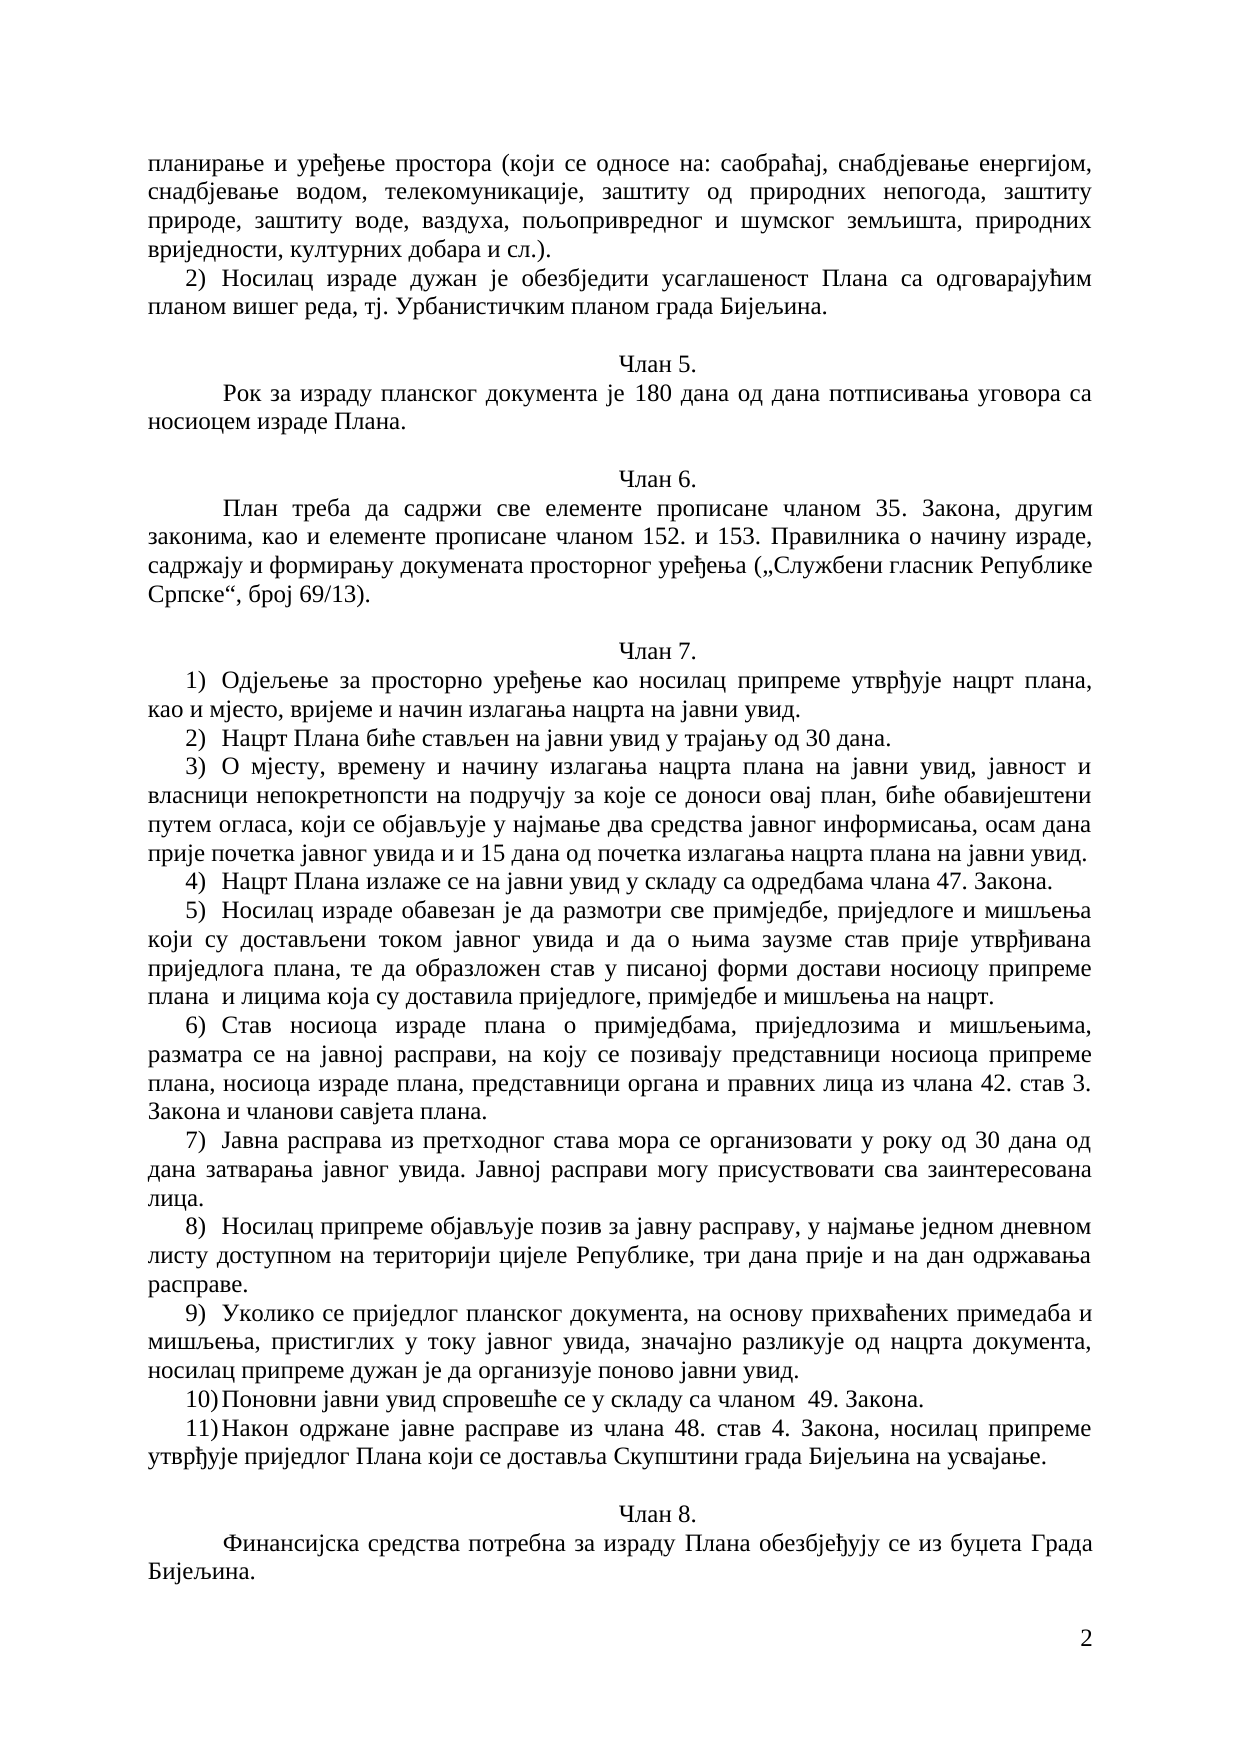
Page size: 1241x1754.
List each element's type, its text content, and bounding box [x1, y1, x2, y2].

list Након одржане јавне расправе из члана 48. став 4. Закона, носилац припреме утврђује приједлог Плана који се доставља Скупштини града Бијељина на усвајање. [148, 1413, 1093, 1470]
list Поновни јавни увид спровешће се у складу са чланом 49. Закона. [148, 1384, 1093, 1413]
text Финансијска средства потребна за израду Плана обезбјеђују се из буџета Града Бијељина. [148, 1528, 1093, 1585]
list Члан 8. [223, 1499, 1093, 1528]
list Члан 5. [223, 349, 1093, 378]
list Члан 6. [223, 464, 1093, 493]
list Носилац израде дужан је обезбједити усаглашеност Плана са одговарајућим планом вишег реда, тј. Урбанистичким планом града Бијељина. [148, 263, 1093, 320]
text Рок за израду планског документа је 180 дана од дана потписивања уговора са носиоцем израде Плана. [148, 378, 1093, 435]
list Члан 7. [223, 636, 1093, 665]
text План треба да садржи све елементе прописане чланом 35. Закона, другим законима, као и елементе прописане чланом 152. и 153. Правилника о начину израде, садржају и формирању докумената просторног уређења („Службени гласник Републике Српске“, број 69/13). [148, 493, 1093, 608]
list Нацрт Плана излаже се на јавни увид у складу са одредбама члана 47. Закона. [148, 866, 1093, 895]
list Уколико се приједлог планског документа, на основу прихваћених примедаба и мишљења, пристиглих у току јавног увида, значајно разликује од нацрта документа, носилац припреме дужан је да организује поново јавни увид. [148, 1298, 1093, 1384]
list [148, 148, 1093, 263]
list Јавна расправа из претходног става мора се организовати у року од 30 дана од дана затварања јавног увида. Јавној расправи могу присуствовати сва заинтересована лица. [148, 1125, 1093, 1211]
list Носилац израде обавезан је да размотри све примједбе, приједлоге и мишљења који су достављени током јавног увида и да о њима заузме став прије утврђивана приједлога плана, те да образложен став у писаној форми достави носиоцу припреме плана и лицима која су доставила приједлоге, примједбе и мишљења на нацрт. [148, 895, 1093, 1010]
list Одјељење за просторно уређење као носилац припреме утврђује нацрт плана, као и мјесто, вријеме и начин излагања нацрта на јавни увид. [148, 665, 1093, 723]
list О мјесту, времену и начину излагања нацрта плана на јавни увид, јавност и власници непокретнопсти на подручју за које се доноси овај план, биће обавијештени путем огласа, који се објављује у најмање два средства јавног информисања, осам дана прије почетка јавног увида и и 15 дана од почетка излагања нацрта плана на јавни увид. [148, 751, 1093, 866]
list Став носиоца израде плана о примједбама, приједлозима и мишљењима, разматра се на јавној расправи, на коју се позивају представници носиоца припреме плана, носиоца израде плана, представници органа и правних лица из члана 42. став 3. Закона и чланови савјета плана. [148, 1010, 1093, 1125]
list Носилац припреме објављује позив за јавну расправу, у најмање једном дневном листу доступном на територији цијеле Републике, три дана прије и на дан одржавања расправе. [148, 1211, 1093, 1298]
list Нацрт Плана биће стављен на јавни увид у трајању од 30 дана. [148, 723, 1093, 751]
